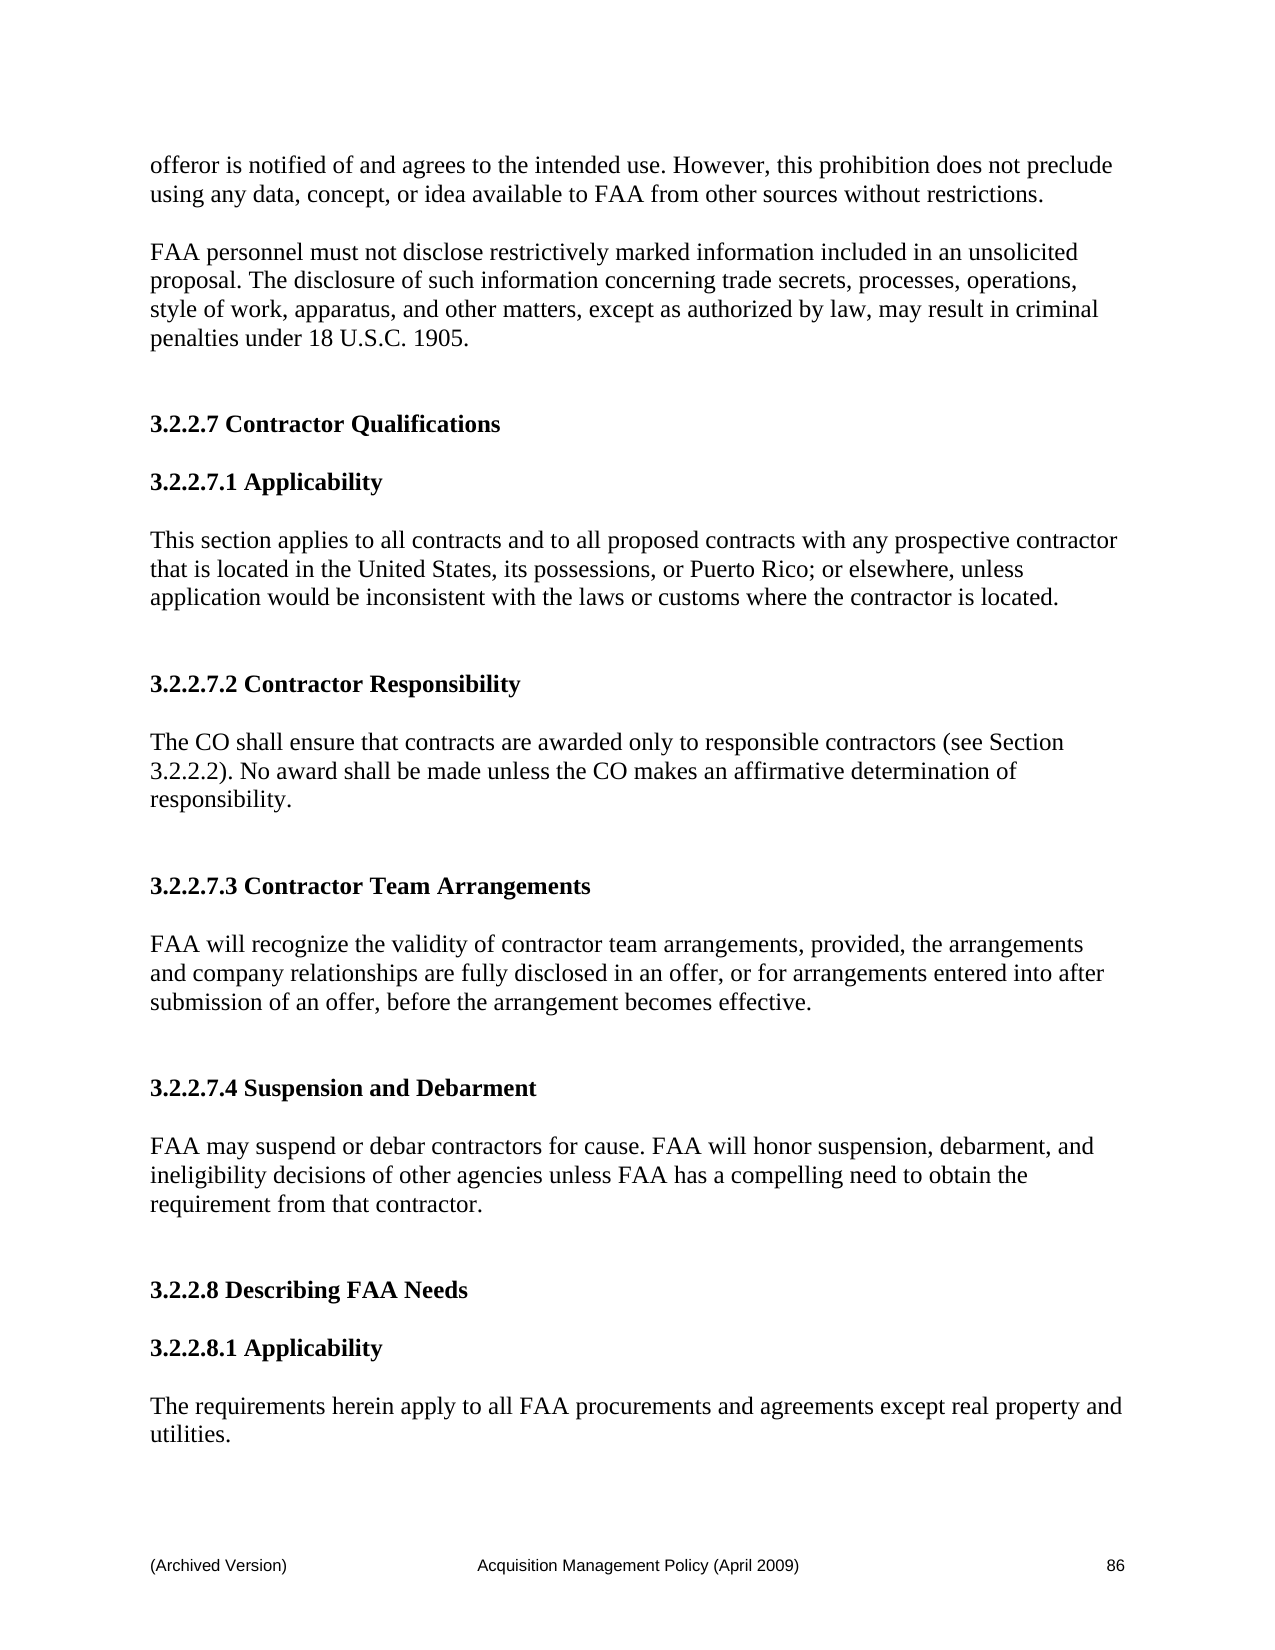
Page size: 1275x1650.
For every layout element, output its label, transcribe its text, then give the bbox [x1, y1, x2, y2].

text 3.2.2.7.1 Applicability [150, 438, 1125, 496]
text FAA will recognize the validity of contractor team arrangements, provided, the arrangements and company relationships are fully disclosed in an offer, or for arrangements entered into after submission of an offer, before the arrangement becomes effective. [150, 929, 1125, 1015]
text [150, 150, 1125, 207]
text 3.2.2.7.3 Contractor Team Arrangements [150, 842, 1125, 900]
text The requirements herein apply to all FAA procurements and agreements except real property and utilities. [150, 1391, 1125, 1448]
text 3.2.2.8 Describing FAA Needs [150, 1247, 1125, 1304]
text The CO shall ensure that contracts are awarded only to responsible contractors (see Section 3.2.2.2). No award shall be made unless the CO makes an affirmative determination of responsibility. [150, 727, 1125, 813]
text This section applies to all contracts and to all proposed contracts with any prospective contractor that is located in the United States, its possessions, or Puerto Rico; or elsewhere, unless application would be inconsistent with the laws or customs where the contractor is located. [150, 525, 1125, 611]
text 3.2.2.7 Contractor Qualifications [150, 381, 1125, 438]
text FAA may suspend or debar contractors for cause. FAA will honor suspension, debarment, and ineligibility decisions of other agencies unless FAA has a compelling need to obtain the requirement from that contractor. [150, 1131, 1125, 1217]
text 3.2.2.7.4 Suspension and Debarment [150, 1044, 1125, 1102]
text 3.2.2.8.1 Applicability [150, 1304, 1125, 1362]
text FAA personnel must not disclose restrictively marked information included in an unsolicited proposal. The disclosure of such information concerning trade secrets, processes, operations, style of work, apparatus, and other matters, except as authorized by law, may result in criminal penalties under 18 U.S.C. 1905. [150, 237, 1125, 352]
text 3.2.2.7.2 Contractor Responsibility [150, 640, 1125, 698]
